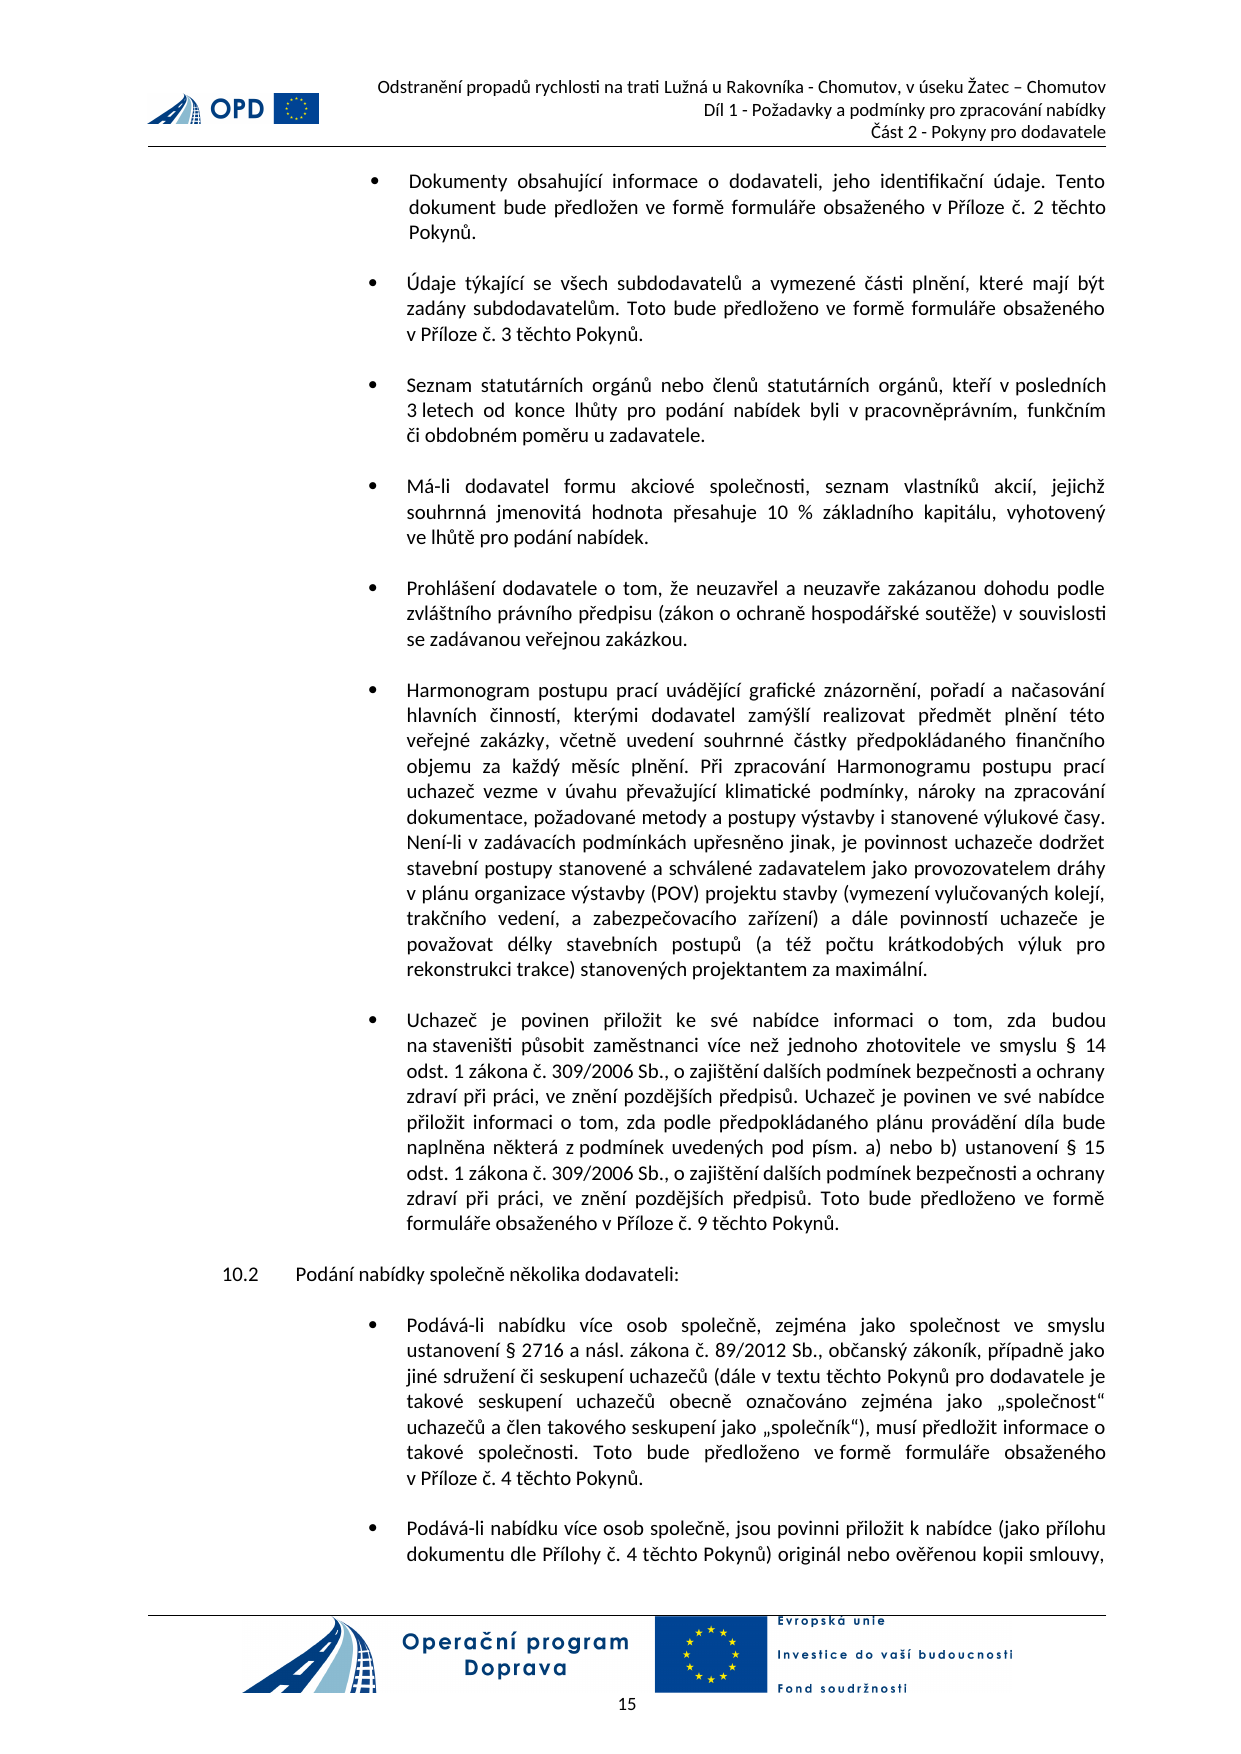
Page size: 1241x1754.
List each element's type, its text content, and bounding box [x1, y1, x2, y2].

list Má-li dodavatel formu akciové společnosti, seznam vlastníků akcií, jejichž souhrnná jmenovitá hodnota přesahuje 10 % základního kapitálu, vyhotovený ve lhůtě pro podání nabídek. [369, 473, 1106, 550]
list Podání nabídky společně několika dodavateli: [222, 1261, 1106, 1287]
picture [242, 1616, 1012, 1693]
list Dokumenty obsahující informace o dodavateli, jeho identifikační údaje. Tento dokument bude předložen ve formě formuláře obsaženého v Příloze č. 2 těchto Pokynů. [371, 168, 1106, 245]
list Seznam statutárních orgánů nebo členů statutárních orgánů, kteří v posledních 3 letech od konce lhůty pro podání nabídek byli v pracovněprávním, funkčním či obdobném poměru u zadavatele. [369, 372, 1106, 448]
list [369, 1516, 1106, 1566]
list Uchazeč je povinen přiložit ke své nabídce informaci o tom, zda budou na staveništi působit zaměstnanci více než jednoho zhotovitele ve smyslu § 14 odst. 1 zákona č. 309/2006 Sb., o zajištění dalších podmínek bezpečnosti a ochrany zdraví při práci, ve znění pozdějších předpisů. Uchazeč je povinen ve své nabídce přiložit informaci o tom, zda podle předpokládaného plánu provádění díla bude naplněna některá z podmínek uvedených pod písm. a) nebo b) ustanovení § 15 odst. 1 zákona č. 309/2006 Sb., o zajištění dalších podmínek bezpečnosti a ochrany zdraví při práci, ve znění pozdějších předpisů. Toto bude předloženo ve formě formuláře obsaženého v Příloze č. 9 těchto Pokynů. [369, 1007, 1106, 1236]
list Podává-li nabídku více osob společně, zejména jako společnost ve smyslu ustanovení § 2716 a násl. zákona č. 89/2012 Sb., občanský zákoník, případně jako jiné sdružení či seskupení uchazečů (dále v textu těchto Pokynů pro dodavatele je takové seskupení uchazečů obecně označováno zejména jako „společnost“ uchazečů a člen takového seskupení jako „společník“), musí předložit informace o takové společnosti. Toto bude předloženo ve formě formuláře obsaženého v Příloze č. 4 těchto Pokynů. [369, 1312, 1106, 1490]
list Údaje týkající se všech subdodavatelů a vymezené části plnění, které mají být zadány subdodavatelům. Toto bude předloženo ve formě formuláře obsaženého v Příloze č. 3 těchto Pokynů. [369, 270, 1106, 346]
list Prohlášení dodavatele o tom, že neuzavřel a neuzavře zakázanou dohodu podle zvláštního právního předpisu (zákon o ochraně hospodářské soutěže) v souvislosti se zadávanou veřejnou zakázkou. [369, 575, 1106, 651]
picture [147, 93, 319, 124]
list Harmonogram postupu prací uvádějící grafické znázornění, pořadí a načasování hlavních činností, kterými dodavatel zamýšlí realizovat předmět plnění této veřejné zakázky, včetně uvedení souhrnné částky předpokládaného finančního objemu za každý měsíc plnění. Při zpracování Harmonogramu postupu prací uchazeč vezme v úvahu převažující klimatické podmínky, nároky na zpracování dokumentace, požadované metody a postupy výstavby i stanovené výlukové časy. Není-li v zadávacích podmínkách upřesněno jinak, je povinnost uchazeče dodržet stavební postupy stanovené a schválené zadavatelem jako provozovatelem dráhy v plánu organizace výstavby (POV) projektu stavby (vymezení vylučovaných kolejí, trakčního vedení, a zabezpečovacího zařízení) a dále povinností uchazeče je považovat délky stavebních postupů (a též počtu krátkodobých výluk pro rekonstrukci trakce) stanovených projektantem za maximální. [369, 677, 1106, 982]
